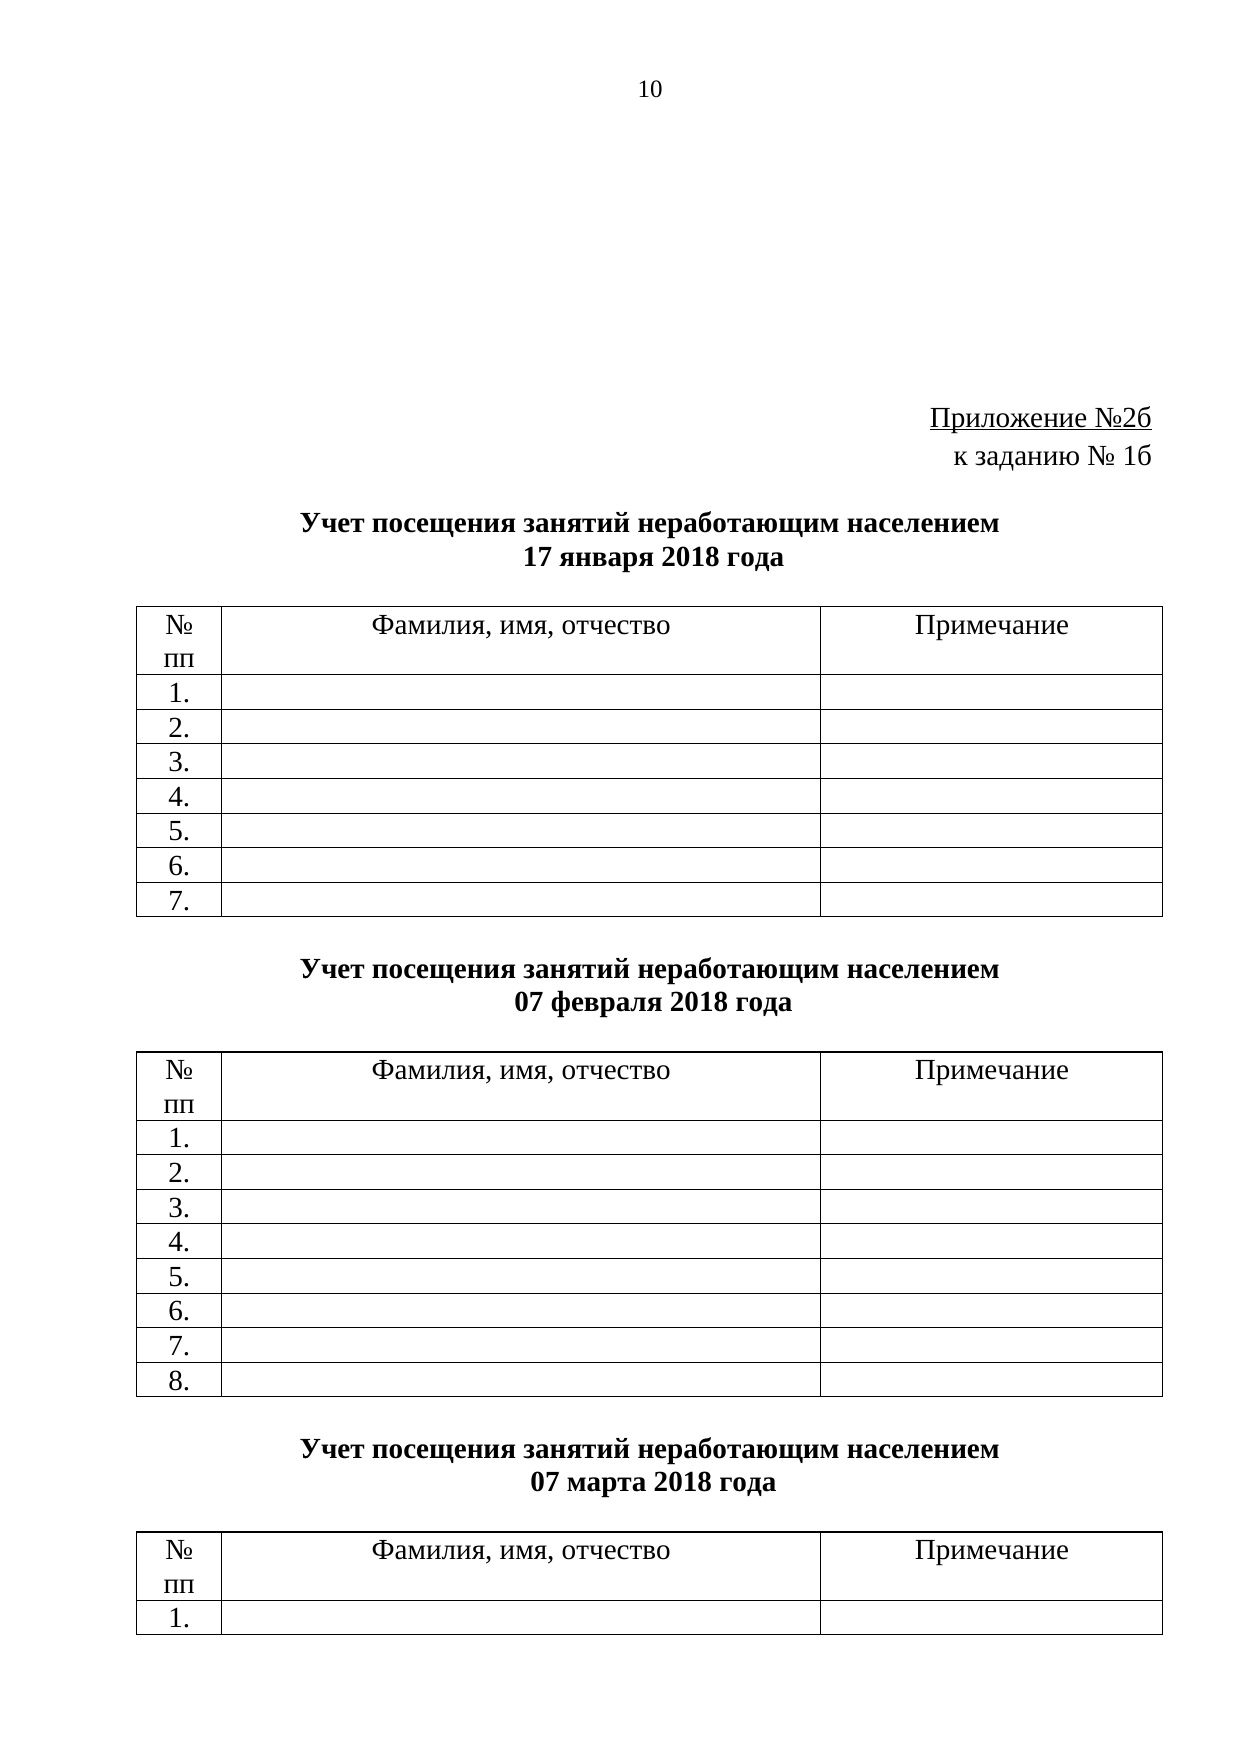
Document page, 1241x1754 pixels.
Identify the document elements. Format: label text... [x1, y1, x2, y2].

table_cell [222, 814, 820, 847]
table_cell 2. [137, 1155, 221, 1189]
table_cell 8. [137, 1363, 221, 1396]
table_cell [821, 848, 1162, 882]
table_cell 2. [137, 710, 221, 743]
table_cell [222, 675, 820, 709]
text 07 марта 2018 года [148, 1464, 1152, 1498]
table_cell [222, 710, 820, 743]
table_cell [821, 1190, 1162, 1223]
text к заданию № 1б [148, 438, 1152, 472]
table_cell [222, 744, 820, 778]
table_header № пп [137, 607, 221, 674]
table_cell [821, 1601, 1162, 1634]
table_cell [821, 1121, 1162, 1154]
table_cell [222, 848, 820, 882]
table_header Фамилия, имя, отчество [222, 1533, 820, 1599]
table_header Примечание [821, 1053, 1162, 1119]
table_cell [821, 1363, 1162, 1396]
table_header Примечание [821, 1533, 1162, 1599]
text Учет посещения занятий неработающим населением [148, 505, 1152, 539]
table_cell [821, 1328, 1162, 1362]
table_cell 1. [137, 1601, 221, 1634]
text Приложение №2б [148, 400, 1152, 433]
table_cell [222, 1294, 820, 1327]
table_cell [821, 744, 1162, 778]
table_cell 1. [137, 675, 221, 709]
text 07 февраля 2018 года [148, 984, 1152, 1018]
text Учет посещения занятий неработающим населением [148, 951, 1152, 984]
table_cell [222, 883, 820, 916]
table_cell 1. [137, 1121, 221, 1154]
table_cell [222, 1328, 820, 1362]
table_cell 3. [137, 1190, 221, 1223]
table_cell [821, 814, 1162, 847]
table_cell [821, 1294, 1162, 1327]
table_header Фамилия, имя, отчество [222, 607, 820, 674]
table_cell 3. [137, 744, 221, 778]
table_cell 6. [137, 848, 221, 882]
table_cell [222, 1190, 820, 1223]
text Учет посещения занятий неработающим населением [148, 1431, 1152, 1464]
table_cell 4. [137, 779, 221, 812]
table_cell [821, 675, 1162, 709]
table_cell [222, 1363, 820, 1396]
table_cell 7. [137, 883, 221, 916]
table_cell [222, 1121, 820, 1154]
table_cell [821, 883, 1162, 916]
table_cell 6. [137, 1294, 221, 1327]
table_cell [821, 779, 1162, 812]
table_cell [821, 1259, 1162, 1292]
table_cell 4. [137, 1224, 221, 1258]
table_cell [821, 1155, 1162, 1189]
table_cell [222, 1259, 820, 1292]
table_header Фамилия, имя, отчество [222, 1053, 820, 1119]
table_header № пп [137, 1533, 221, 1599]
table_header № пп [137, 1053, 221, 1119]
table_cell 5. [137, 814, 221, 847]
table_cell [222, 1601, 820, 1634]
table_cell 5. [137, 1259, 221, 1292]
table_cell [821, 710, 1162, 743]
table_cell [222, 779, 820, 812]
table_header Примечание [821, 607, 1162, 674]
table_cell [222, 1155, 820, 1189]
table_cell [222, 1224, 820, 1258]
table_cell [821, 1224, 1162, 1258]
text 17 января 2018 года [148, 539, 1152, 572]
table_cell 7. [137, 1328, 221, 1362]
